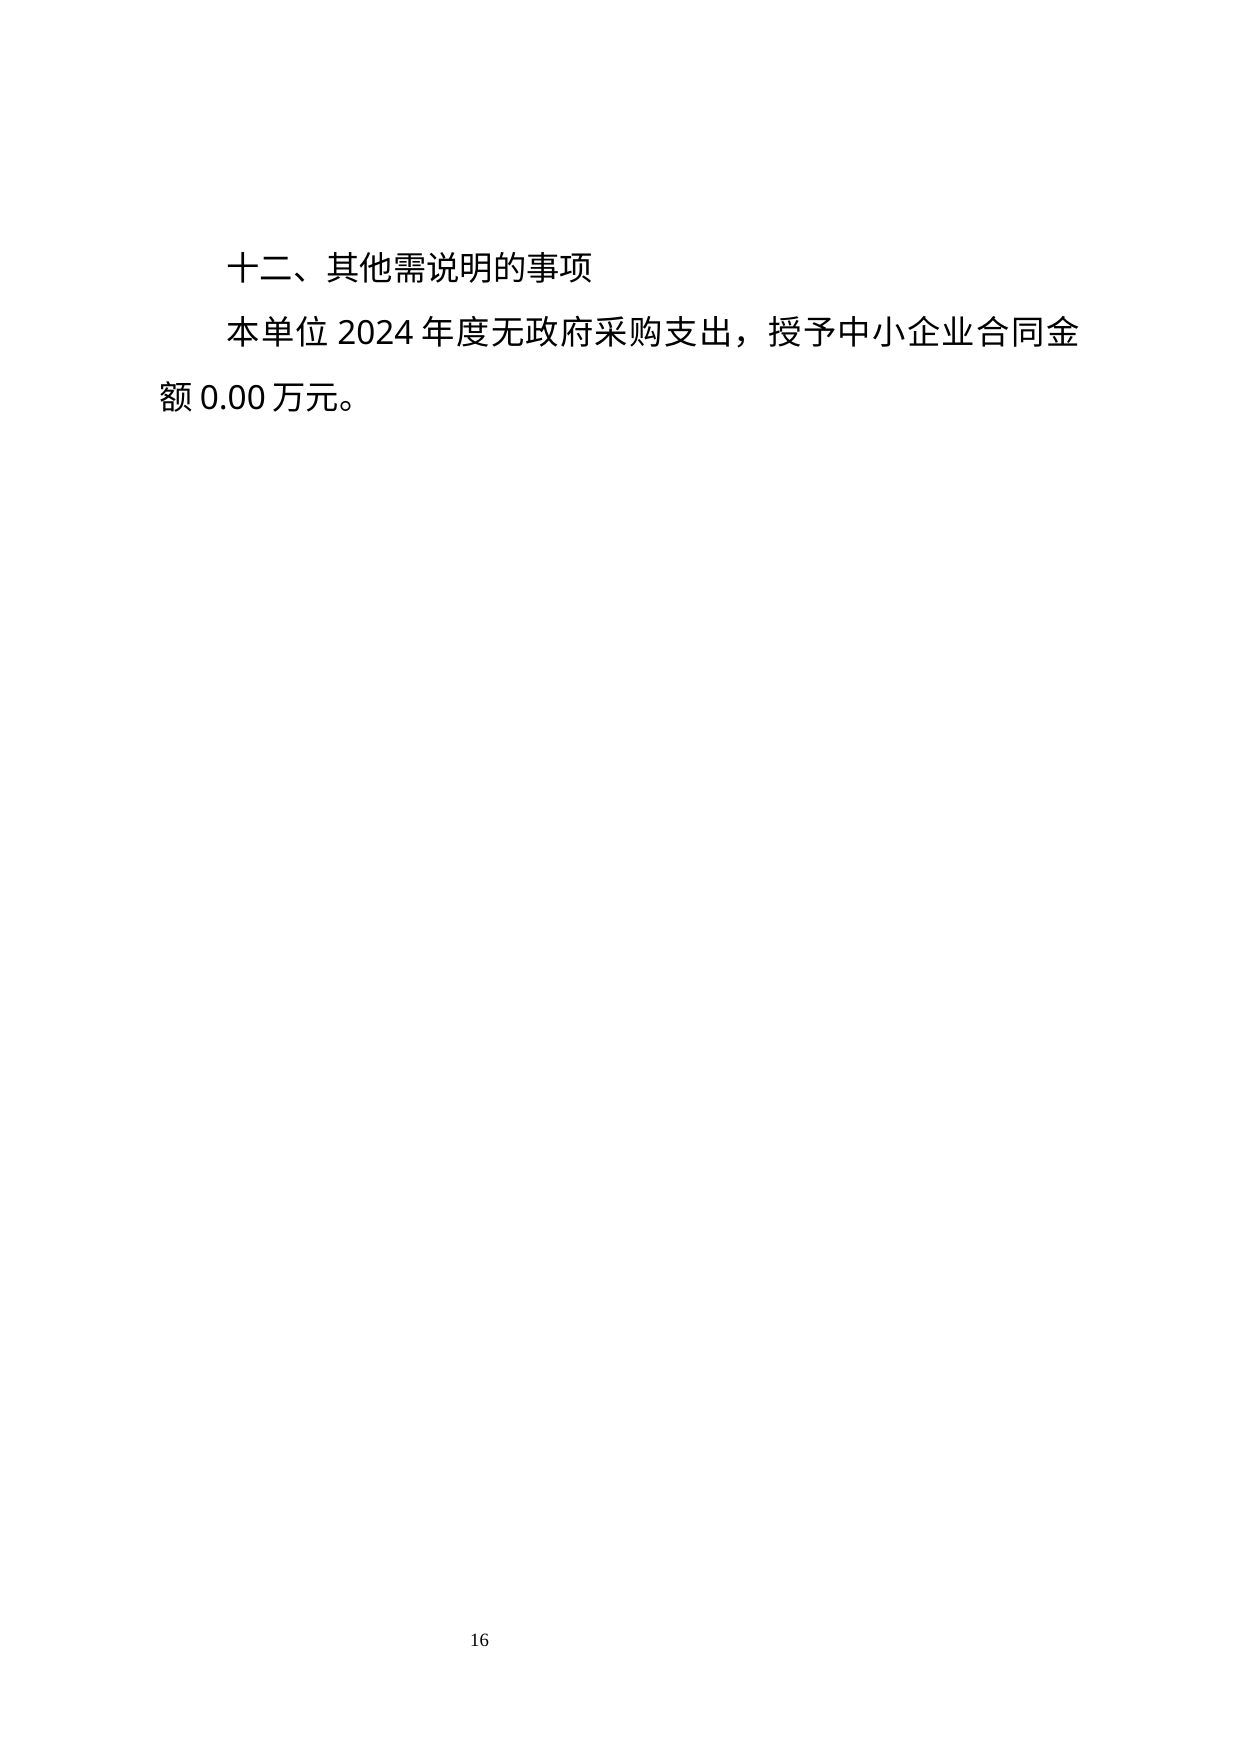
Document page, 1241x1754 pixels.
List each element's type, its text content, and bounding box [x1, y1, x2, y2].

text 本单位2024年度无政府采购支出，授予中小企业合同金额0.00万元。 [159, 298, 1081, 428]
text 十二、其他需说明的事项 [159, 233, 1081, 298]
